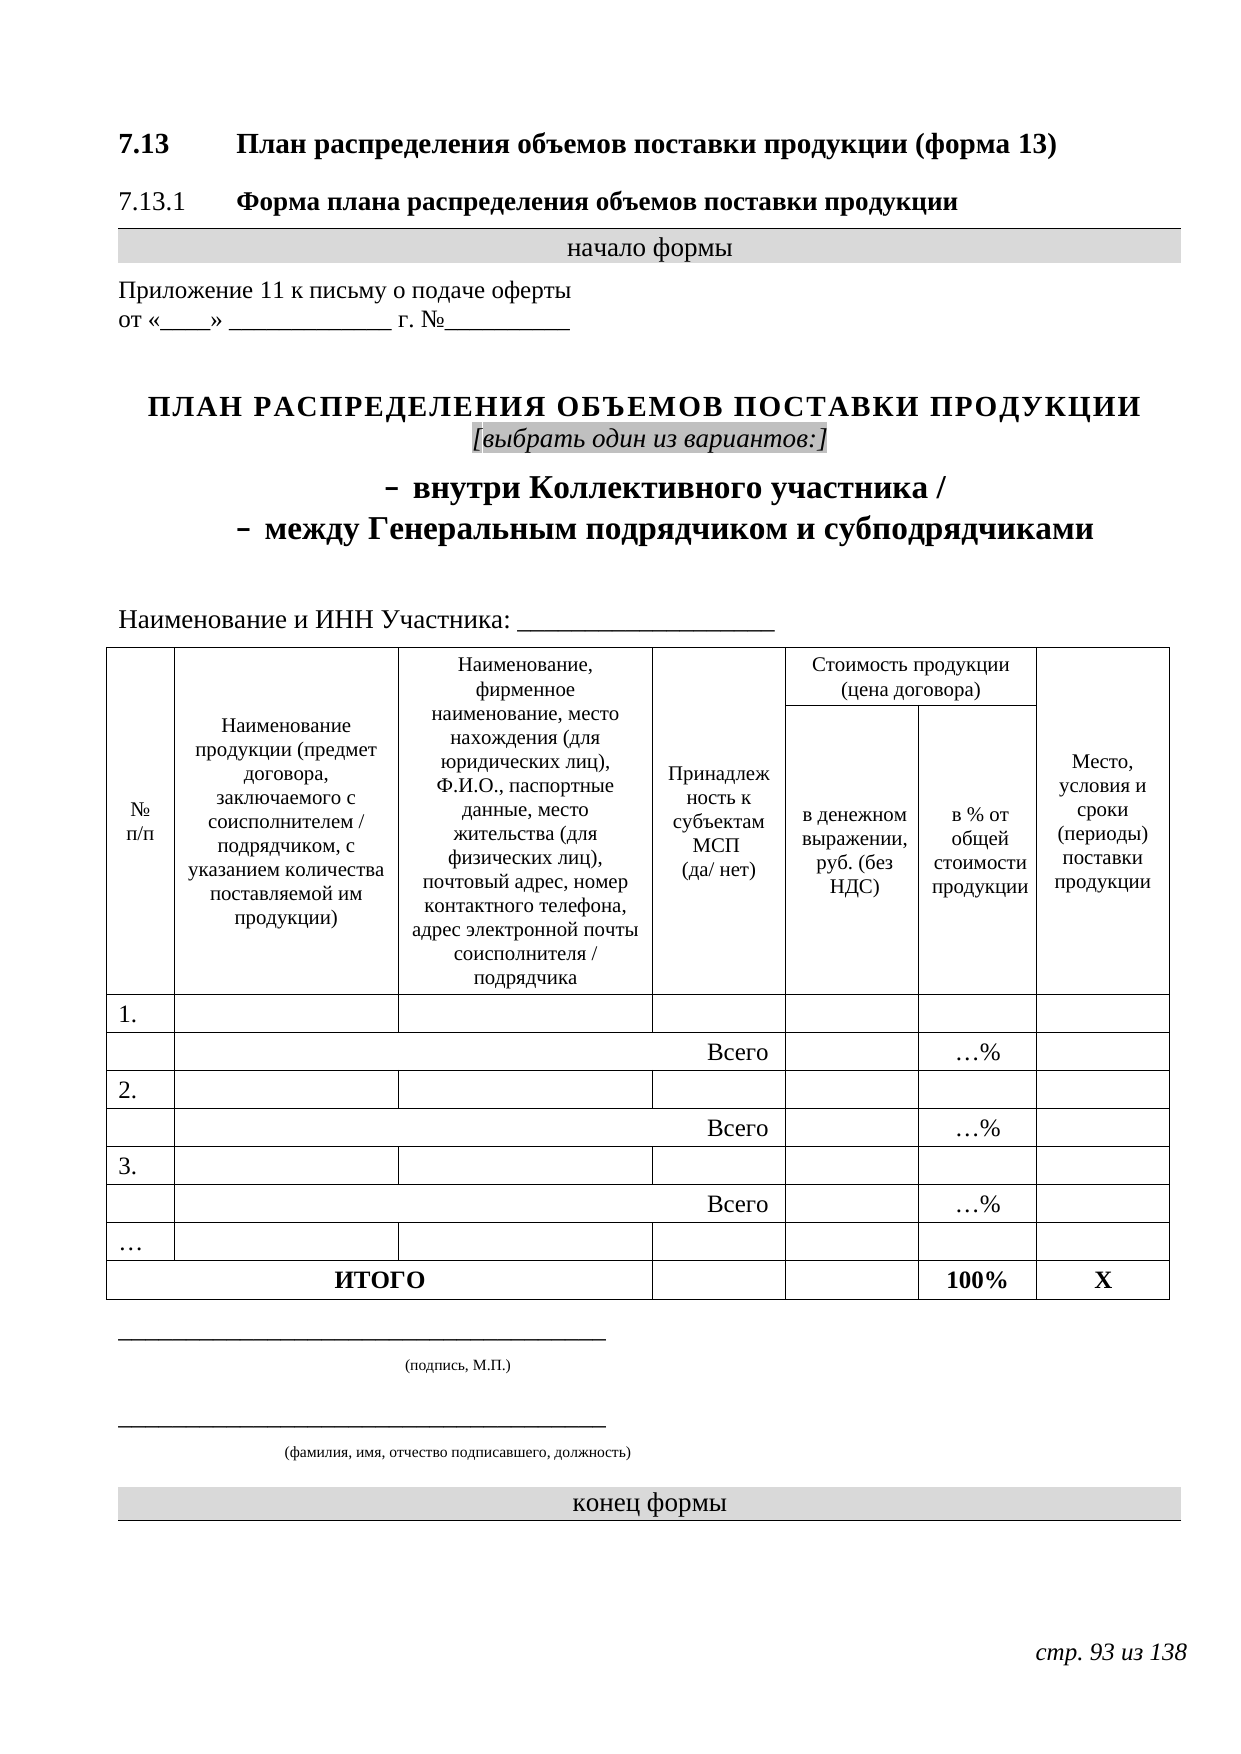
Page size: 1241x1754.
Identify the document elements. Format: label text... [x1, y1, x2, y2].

table_cell [399, 995, 652, 1032]
table_cell [786, 995, 918, 1032]
text Наименование и ИНН Участника: ___________________ [118, 603, 1181, 635]
table_cell [786, 1261, 918, 1298]
table_cell [107, 995, 174, 1032]
table_cell [919, 1147, 1036, 1184]
table_cell в денежном выражении, руб. (без НДС) [786, 706, 918, 993]
table_cell [653, 1071, 785, 1108]
table_cell в % от общей стоимости продукции [919, 706, 1036, 993]
table_cell [786, 1109, 918, 1146]
table_cell [399, 1071, 652, 1108]
table_cell Всего [175, 1109, 785, 1146]
table_cell ИТОГО [107, 1261, 652, 1298]
table_cell [107, 1109, 174, 1146]
table_cell [1037, 1033, 1169, 1070]
table_cell [107, 1071, 174, 1108]
table_cell Х [1037, 1261, 1169, 1298]
table_cell [175, 995, 398, 1032]
text начало формы [118, 229, 1181, 263]
table_cell [1037, 1147, 1169, 1184]
table_cell [919, 1223, 1036, 1260]
table_header № п/п [107, 648, 174, 993]
table_cell [919, 1071, 1036, 1108]
list между Генеральным подрядчиком и субподрядчиками [148, 507, 1181, 547]
table_cell [653, 1223, 785, 1260]
table_cell …% [919, 1185, 1036, 1222]
subtitle План распределения объемов поставки продукции (форма 13) [118, 126, 1181, 160]
table_cell [653, 1261, 785, 1298]
table_cell [1037, 995, 1169, 1032]
table_cell [1037, 1109, 1169, 1146]
table_cell [1037, 1185, 1169, 1222]
text ____________________________________ [118, 1312, 1181, 1343]
table_cell …% [919, 1109, 1036, 1146]
text Приложение 11 к письму о подаче оферты от «____» _____________ г. №__________ [118, 275, 1181, 333]
text План распределения объемов поставки продукции [выбрать один из вариантов:] [118, 389, 1181, 453]
table_cell …% [919, 1033, 1036, 1070]
table_cell [786, 1223, 918, 1260]
table_cell [786, 1033, 918, 1070]
table_header Стоимость продукции (цена договора) [786, 648, 1036, 705]
table_cell [175, 1071, 398, 1108]
table_cell [107, 1147, 174, 1184]
text (фамилия, имя, отчество подписавшего, должность) [118, 1443, 797, 1474]
text конец формы [118, 1487, 1181, 1520]
table_cell [786, 1071, 918, 1108]
table_cell 100% [919, 1261, 1036, 1298]
text (подпись, М.П.) [118, 1356, 797, 1387]
table_cell [107, 1033, 174, 1070]
table_header Наименование, фирменное наименование, место нахождения (для юридических лиц), Ф.И.О., паспортные данные, место жительства (для физических лиц), почтовый адрес, номер контактного телефона, адрес электронной почты соисполнителя / подрядчика [399, 648, 652, 993]
table_header Принадлежность к субъектам МСП (да/ нет) [653, 648, 785, 993]
text ____________________________________ [118, 1399, 1181, 1430]
table_cell Всего [175, 1185, 785, 1222]
table_cell [919, 995, 1036, 1032]
table_cell Всего [175, 1033, 785, 1070]
table_cell [107, 1185, 174, 1222]
table_cell [1037, 1071, 1169, 1108]
table_cell [786, 1147, 918, 1184]
table_cell … [107, 1223, 174, 1260]
table_cell [1037, 1223, 1169, 1260]
table_cell [175, 1223, 398, 1260]
table_cell [399, 1223, 652, 1260]
table_cell [653, 995, 785, 1032]
table_cell [175, 1147, 398, 1184]
table_cell [653, 1147, 785, 1184]
table_cell [399, 1147, 652, 1184]
table_header Место, условия и сроки (периоды) поставки продукции [1037, 648, 1169, 993]
table_header Наименование продукции (предмет договора, заключаемого с соисполнителем / подрядчиком, с указанием количества поставляемой им продукции) [175, 648, 398, 993]
text Форма плана распределения объемов поставки продукции [118, 185, 1181, 216]
list внутри Коллективного участника / [148, 466, 1181, 507]
table_cell [786, 1185, 918, 1222]
